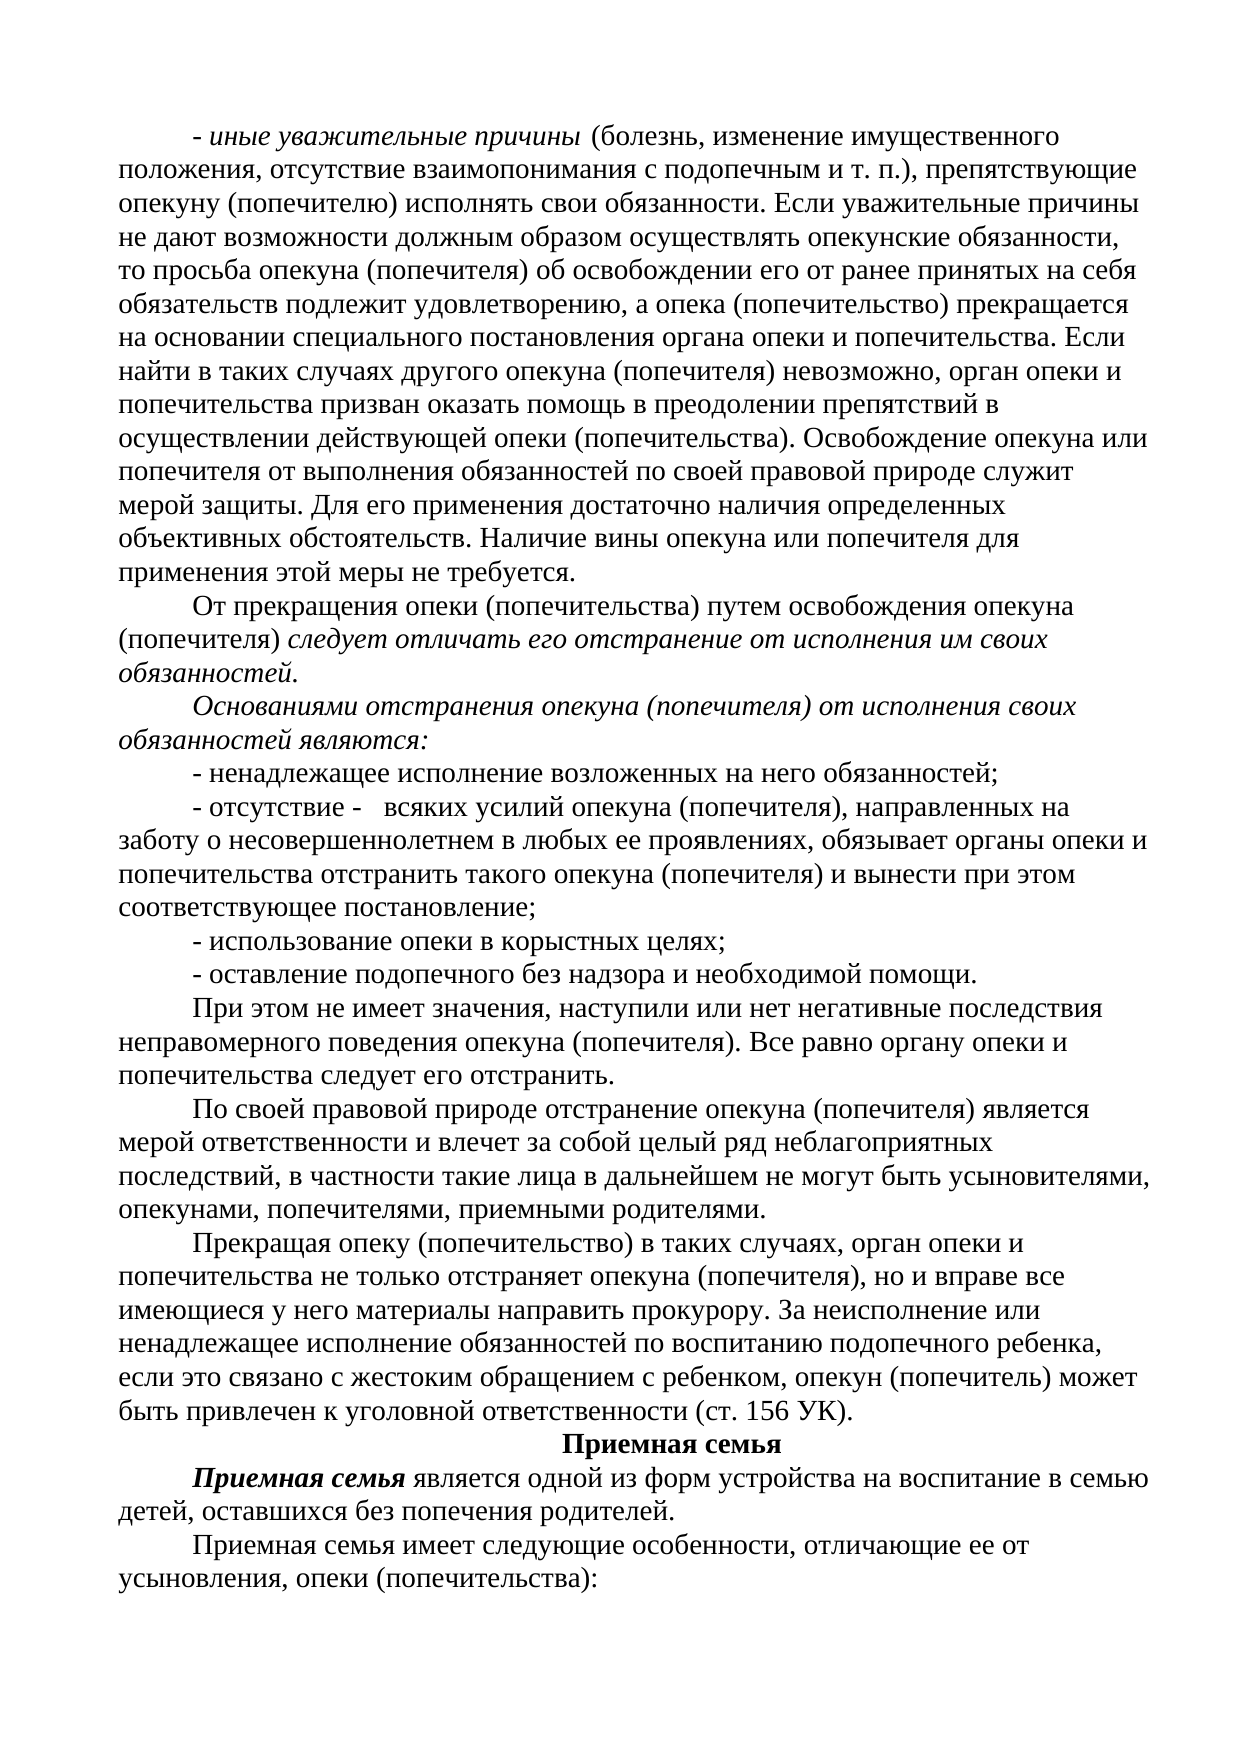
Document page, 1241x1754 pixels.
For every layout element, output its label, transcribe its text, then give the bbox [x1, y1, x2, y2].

text - использование опеки в корыстных целях; [118, 923, 1152, 957]
text - ненадлежащее исполнение возложенных на него обязанностей; [118, 755, 1152, 789]
text Прекращая опеку (попечительство) в таких случаях, орган опеки и попечительства не только отстраняет опекуна (попечителя), но и вправе все имеющиеся у него материалы направить прокурору. За неисполнение или ненадлежащее исполнение обязанностей по воспитанию подопечного ребенка, если это связано с жестоким обращением с ребенком, опекун (попечитель) может быть привлечен к уголовной ответственности (ст. 156 УК). [118, 1225, 1152, 1426]
text - оставление подопечного без надзора и необходимой помощи. [118, 957, 1152, 990]
text От прекращения опеки (попечительства) путем освобождения опекуна (попечителя) следует отличать его отстранение от исполнения им своих обязанностей. [118, 588, 1152, 688]
text При этом не имеет значения, наступили или нет негативные последствия неправомерного поведения опекуна (попечителя). Все равно органу опеки и попечительства следует его отстранить. [118, 990, 1152, 1091]
text Приемная семья имеет следующие особенности, отличающие ее от усыновления, опеки (попечительства): [118, 1527, 1152, 1594]
text По своей правовой природе отстранение опекуна (попечителя) является мерой ответственности и влечет за собой целый ряд неблагоприятных последствий, в частности такие лица в дальнейшем не могут быть усыновителями, опекунами, попечителями, приемными родителями. [118, 1091, 1152, 1225]
text - отсутствие - всяких усилий опекуна (попечителя), направленных на заботу о несовершеннолетнем в любых ее проявлениях, обязывает органы опеки и попечительства отстранить такого опекуна (попечителя) и вынести при этом соответствующее постановление; [118, 789, 1152, 923]
text - иные уважительные причины (болезнь, изменение имущественного положения, отсутствие взаимопонимания с подопечным и т. п.), препятствующие опекуну (попечителю) исполнять свои обязанности. Если уважительные причины не дают возможности должным образом осуществлять опекунские обязанности, то просьба опекуна (попечителя) об освобождении его от ранее принятых на себя обязательств подлежит удовлетворению, а опека (попечительство) прекращается на основании специального постановления органа опеки и попечительства. Если найти в таких случаях другого опекуна (попечителя) невозможно, орган опеки и попечительства призван оказать помощь в преодолении препятствий в осуществлении действующей опеки (попечительства). Освобождение опекуна или попечителя от выполнения обязанностей по своей правовой природе служит мерой защиты. Для его применения достаточно наличия определенных объективных обстоятельств. Наличие вины опекуна или попечителя для применения этой меры не требуется. [118, 118, 1152, 588]
text Основаниями отстранения опекуна (попечителя) от исполнения своих обязанностей являются: [118, 688, 1152, 755]
text Приемная семья является одной из форм устройства на воспитание в семью детей, оставшихся без попечения родителей. [118, 1460, 1152, 1527]
text Приемная семья [118, 1426, 1152, 1460]
